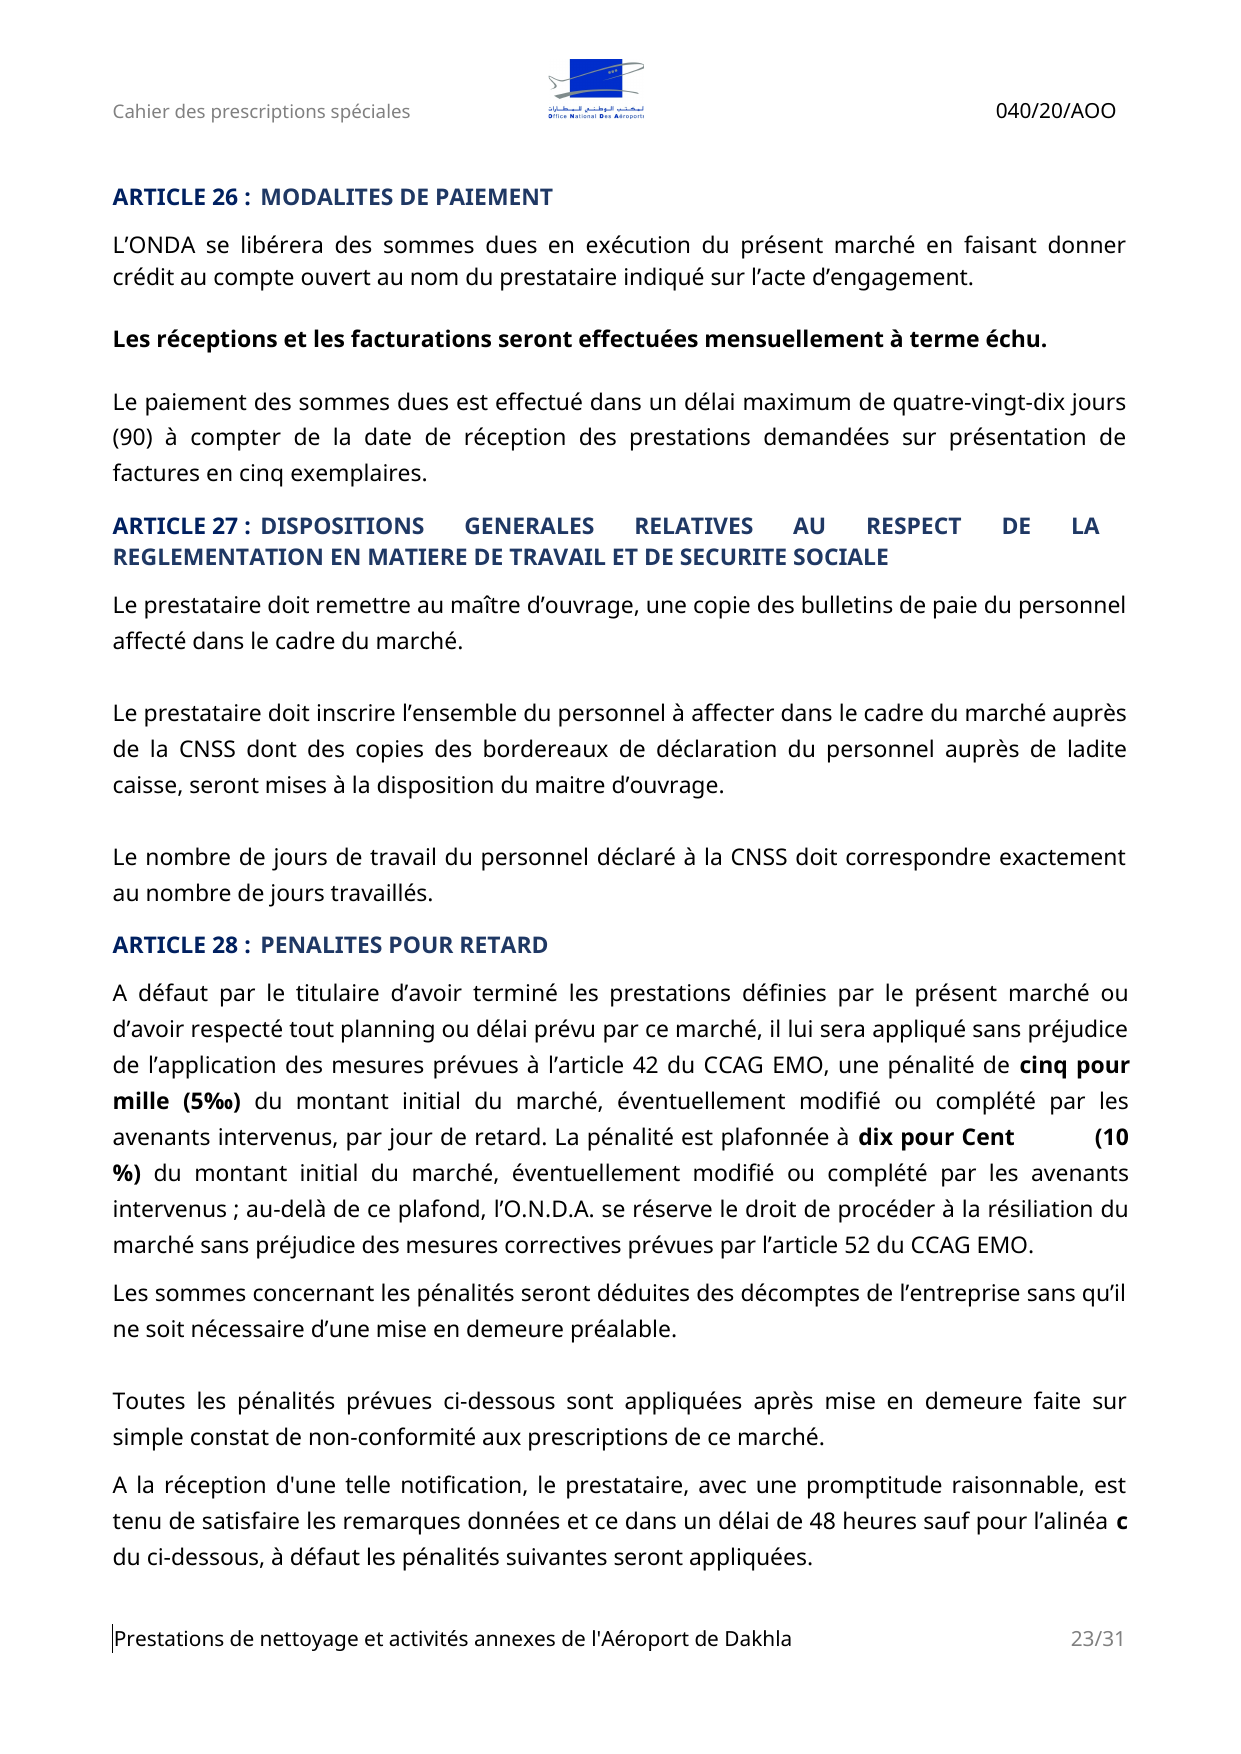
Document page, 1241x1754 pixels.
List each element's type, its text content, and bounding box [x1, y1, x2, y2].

text A la réception d'une telle notification, le prestataire, avec une promptitude raisonnable, est tenu de satisfaire les remarques données et ce dans un délai de 48 heures sauf pour l’alinéa c du ci-dessous, à défaut les pénalités suivantes seront appliquées. [112, 1469, 1128, 1572]
text MODALITES DE PAIEMENT [112, 181, 1101, 212]
text Le prestataire doit remettre au maître d’ouvrage, une copie des bulletins de paie du personnel affecté dans le cadre du marché. [112, 589, 1128, 656]
text Le prestataire doit inscrire l’ensemble du personnel à affecter dans le cadre du marché auprès de la CNSS dont des copies des bordereaux de déclaration du personnel auprès de ladite caisse, seront mises à la disposition du maitre d’ouvrage. [112, 697, 1128, 800]
text A défaut par le titulaire d’avoir terminé les prestations définies par le présent marché ou d’avoir respecté tout planning ou délai prévu par ce marché, il lui sera appliqué sans préjudice de l’application des mesures prévues à l’article 42 du CCAG EMO, une pénalité de cinq pour mille (5‰) du montant initial du marché, éventuellement modifié ou complété par les avenants intervenus, par jour de retard. La pénalité est plafonnée à dix pour Cent (10 %) du montant initial du marché, éventuellement modifié ou complété par les avenants intervenus ; au-delà de ce plafond, l’O.N.D.A. se réserve le droit de procéder à la résiliation du marché sans préjudice des mesures correctives prévues par l’article 52 du CCAG EMO. [112, 977, 1130, 1260]
text DISPOSITIONS GENERALES RELATIVES AU RESPECT DE LA REGLEMENTATION EN MATIERE DE TRAVAIL ET DE SECURITE SOCIALE [112, 510, 1101, 572]
text L’ONDA se libérera des sommes dues en exécution du présent marché en faisant donner crédit au compte ouvert au nom du prestataire indiqué sur l’acte d’engagement. [112, 229, 1128, 292]
text Le paiement des sommes dues est effectué dans un délai maximum de quatre-vingt-dix jours (90) à compter de la date de réception des prestations demandées sur présentation de factures en cinq exemplaires. [112, 385, 1128, 488]
text Les réceptions et les facturations seront effectuées mensuellement à terme échu. [112, 323, 1128, 354]
text Toutes les pénalités prévues ci-dessous sont appliquées après mise en demeure faite sur simple constat de non-conformité aux prescriptions de ce marché. [112, 1385, 1128, 1452]
text PENALITES POUR RETARD [112, 929, 1101, 960]
text Le nombre de jours de travail du personnel déclaré à la CNSS doit correspondre exactement au nombre de jours travaillés. [112, 841, 1128, 908]
text Les sommes concernant les pénalités seront déduites des décomptes de l’entreprise sans qu’il ne soit nécessaire d’une mise en demeure préalable. [112, 1277, 1128, 1344]
picture [548, 59, 644, 119]
